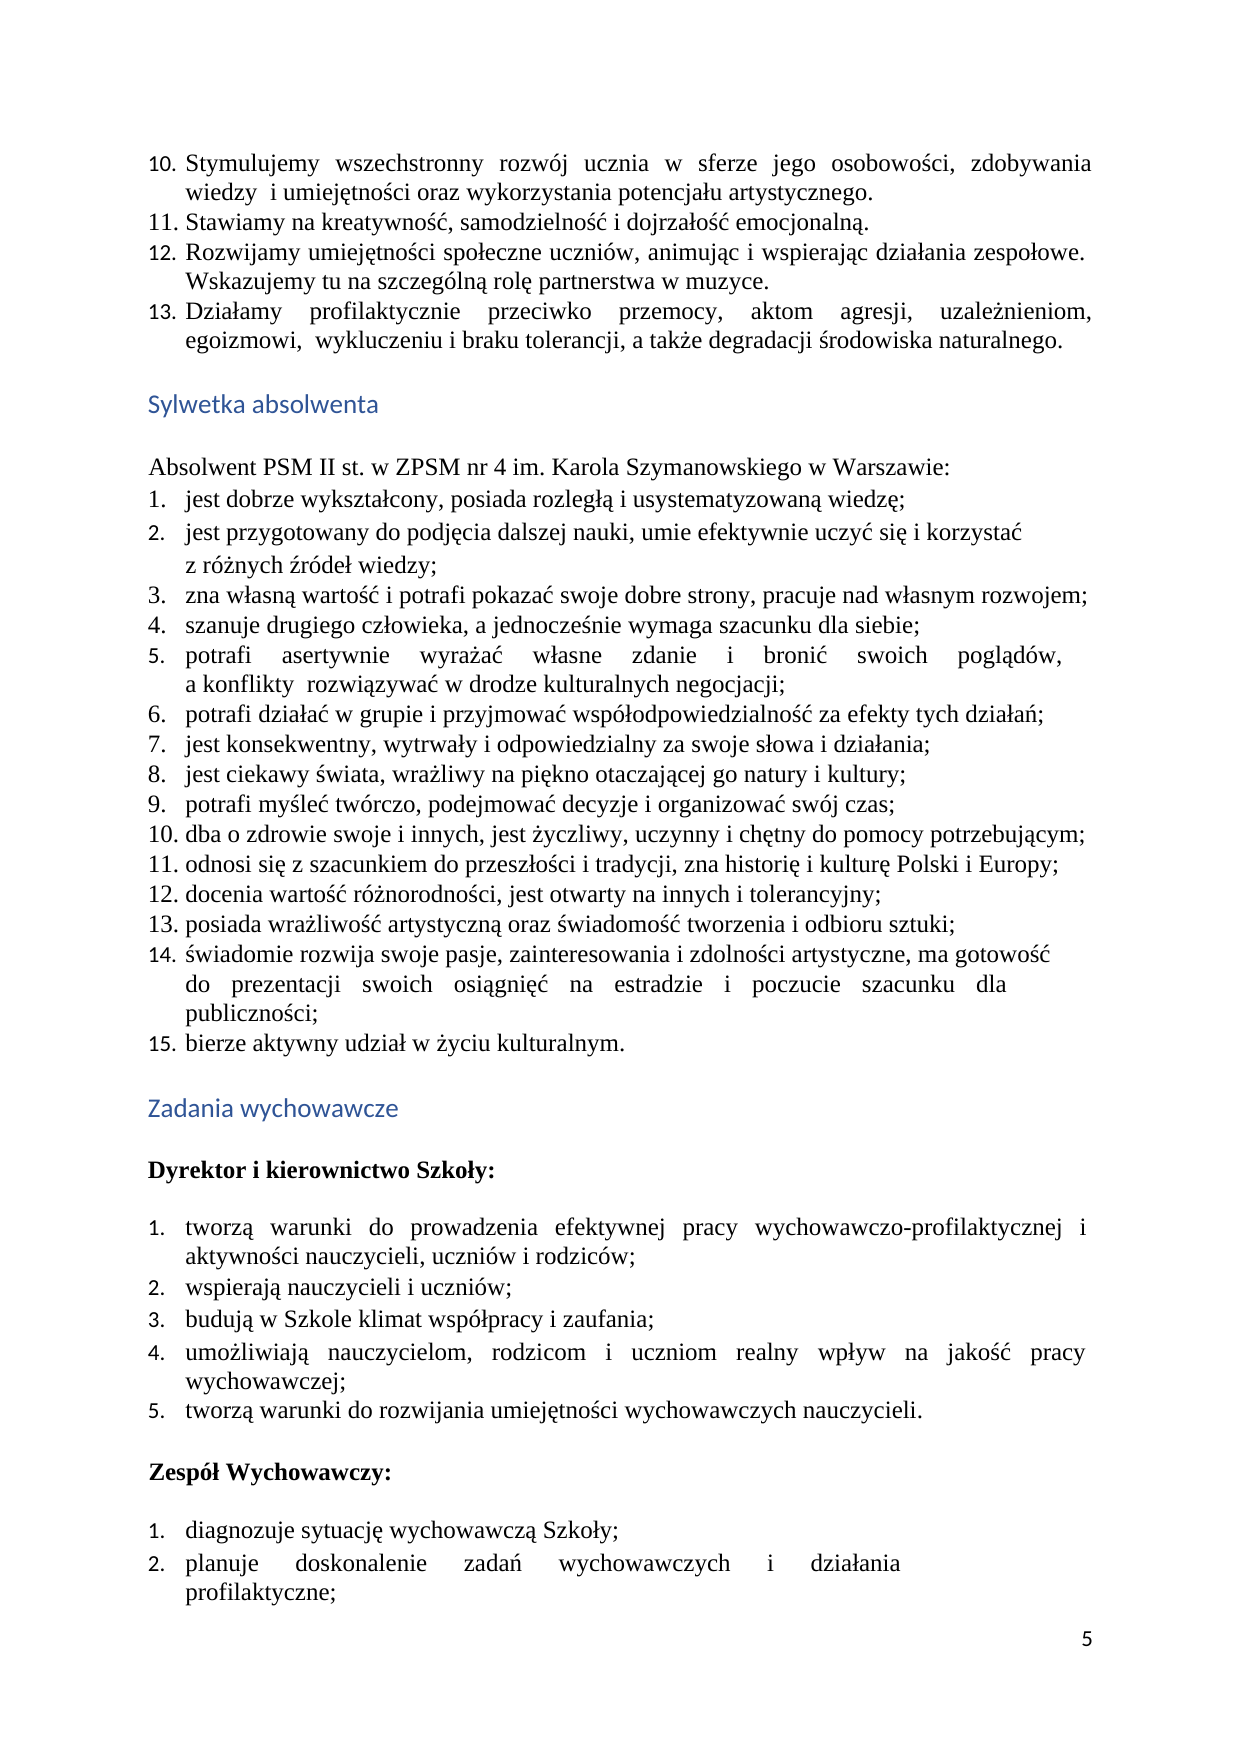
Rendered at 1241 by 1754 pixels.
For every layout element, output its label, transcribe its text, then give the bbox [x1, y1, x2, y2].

list budują w Szkole klimat współpracy i zaufania; [148, 1304, 1093, 1333]
list diagnozuje sytuację wychowawczą Szkoły; [148, 1515, 1093, 1544]
text Zespół Wychowawczy: [148, 1457, 1093, 1486]
list świadomie rozwija swoje pasje, zainteresowania i zdolności artystyczne, ma gotowość [148, 939, 1093, 968]
subtitle Zadania wychowawcze [148, 1091, 1093, 1124]
list odnosi się z szacunkiem do przeszłości i tradycji, zna historię i kulturę Polski i Europy; [148, 849, 1093, 878]
list jest konsekwentny, wytrwały i odpowiedzialny za swoje słowa i działania; [148, 729, 1093, 758]
list docenia wartość różnorodności, jest otwarty na innych i tolerancyjny; [148, 879, 1093, 908]
list potrafi myśleć twórczo, podejmować decyzje i organizować swój czas; [148, 789, 1093, 818]
list tworzą warunki do rozwijania umiejętności wychowawczych nauczycieli. [148, 1395, 1093, 1424]
text Dyrektor i kierownictwo Szkoły: [148, 1155, 1093, 1184]
text Absolwent PSM II st. w ZPSM nr 4 im. Karola Szymanowskiego w Warszawie: [148, 452, 1093, 480]
list potrafi działać w grupie i przyjmować współodpowiedzialność za efekty tych działań; [148, 699, 1093, 728]
text do prezentacji swoich osiągnięć na estradzie i poczucie szacunku dla publiczności; [185, 969, 1007, 1027]
list Rozwijamy umiejętności społeczne uczniów, animując i wspierając działania zespołowe. Wskazujemy tu na szczególną rolę partnerstwa w muzyce. [148, 237, 1093, 294]
list potrafi asertywnie wyrażać własne zdanie i bronić swoich poglądów, a konflikty rozwiązywać w drodze kulturalnych negocjacji; [148, 640, 1093, 698]
list Stawiamy na kreatywność, samodzielność i dojrzałość emocjonalną. [148, 207, 1093, 235]
list wspierają nauczycieli i uczniów; [148, 1272, 1093, 1301]
list umożliwiają nauczycielom, rodzicom i uczniom realny wpływ na jakość pracy wychowawczej; [148, 1337, 1093, 1395]
list tworzą warunki do prowadzenia efektywnej pracy wychowawczo-profilaktycznej i aktywności nauczycieli, uczniów i rodziców; [148, 1212, 1093, 1270]
list jest dobrze wykształcony, posiada rozległą i usystematyzowaną wiedzę; [148, 484, 1093, 513]
list posiada wrażliwość artystyczną oraz świadomość tworzenia i odbioru sztuki; [148, 909, 1093, 938]
list Stymulujemy wszechstronny rozwój ucznia w sferze jego osobowości, zdobywania wiedzy i umiejętności oraz wykorzystania potencjału artystycznego. [148, 148, 1093, 205]
list bierze aktywny udział w życiu kulturalnym. [148, 1028, 1007, 1057]
list zna własną wartość i potrafi pokazać swoje dobre strony, pracuje nad własnym rozwojem; [148, 580, 1093, 608]
subtitle Sylwetka absolwenta [148, 388, 1093, 421]
list jest ciekawy świata, wrażliwy na piękno otaczającej go natury i kultury; [148, 759, 1093, 788]
list planuje doskonalenie zadań wychowawczych i działania profilaktyczne; [148, 1548, 901, 1606]
list dba o zdrowie swoje i innych, jest życzliwy, uczynny i chętny do pomocy potrzebującym; [148, 819, 1093, 848]
list jest przygotowany do podjęcia dalszej nauki, umie efektywnie uczyć się i korzystać [148, 517, 1093, 546]
list szanuje drugiego człowieka, a jednocześnie wymaga szacunku dla siebie; [148, 610, 1093, 638]
list Działamy profilaktycznie przeciwko przemocy, aktom agresji, uzależnieniom, egoizmowi, wykluczeniu i braku tolerancji, a także degradacji środowiska naturalnego. [148, 296, 1093, 353]
text z różnych źródeł wiedzy; [185, 550, 1093, 578]
